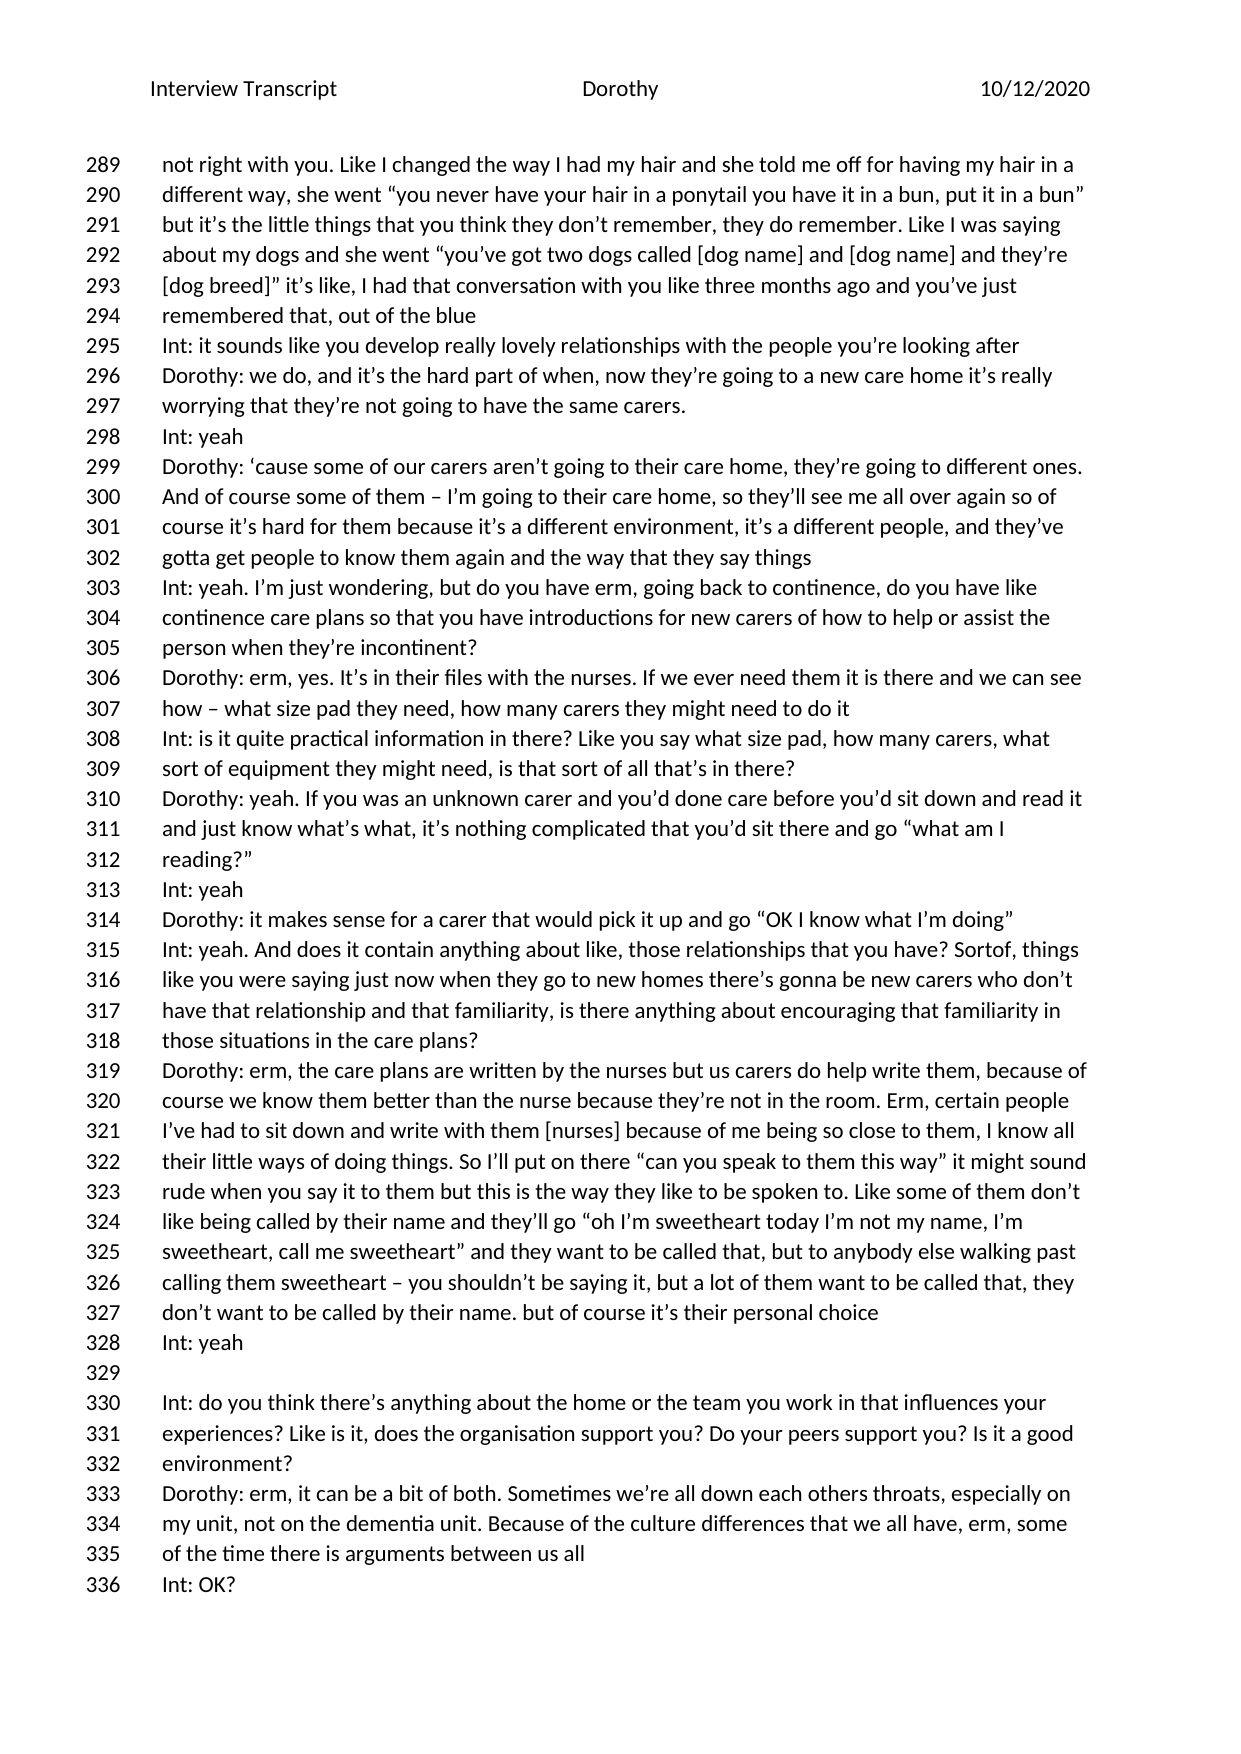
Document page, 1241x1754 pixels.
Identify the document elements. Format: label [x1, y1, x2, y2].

text [162, 150, 1090, 1598]
